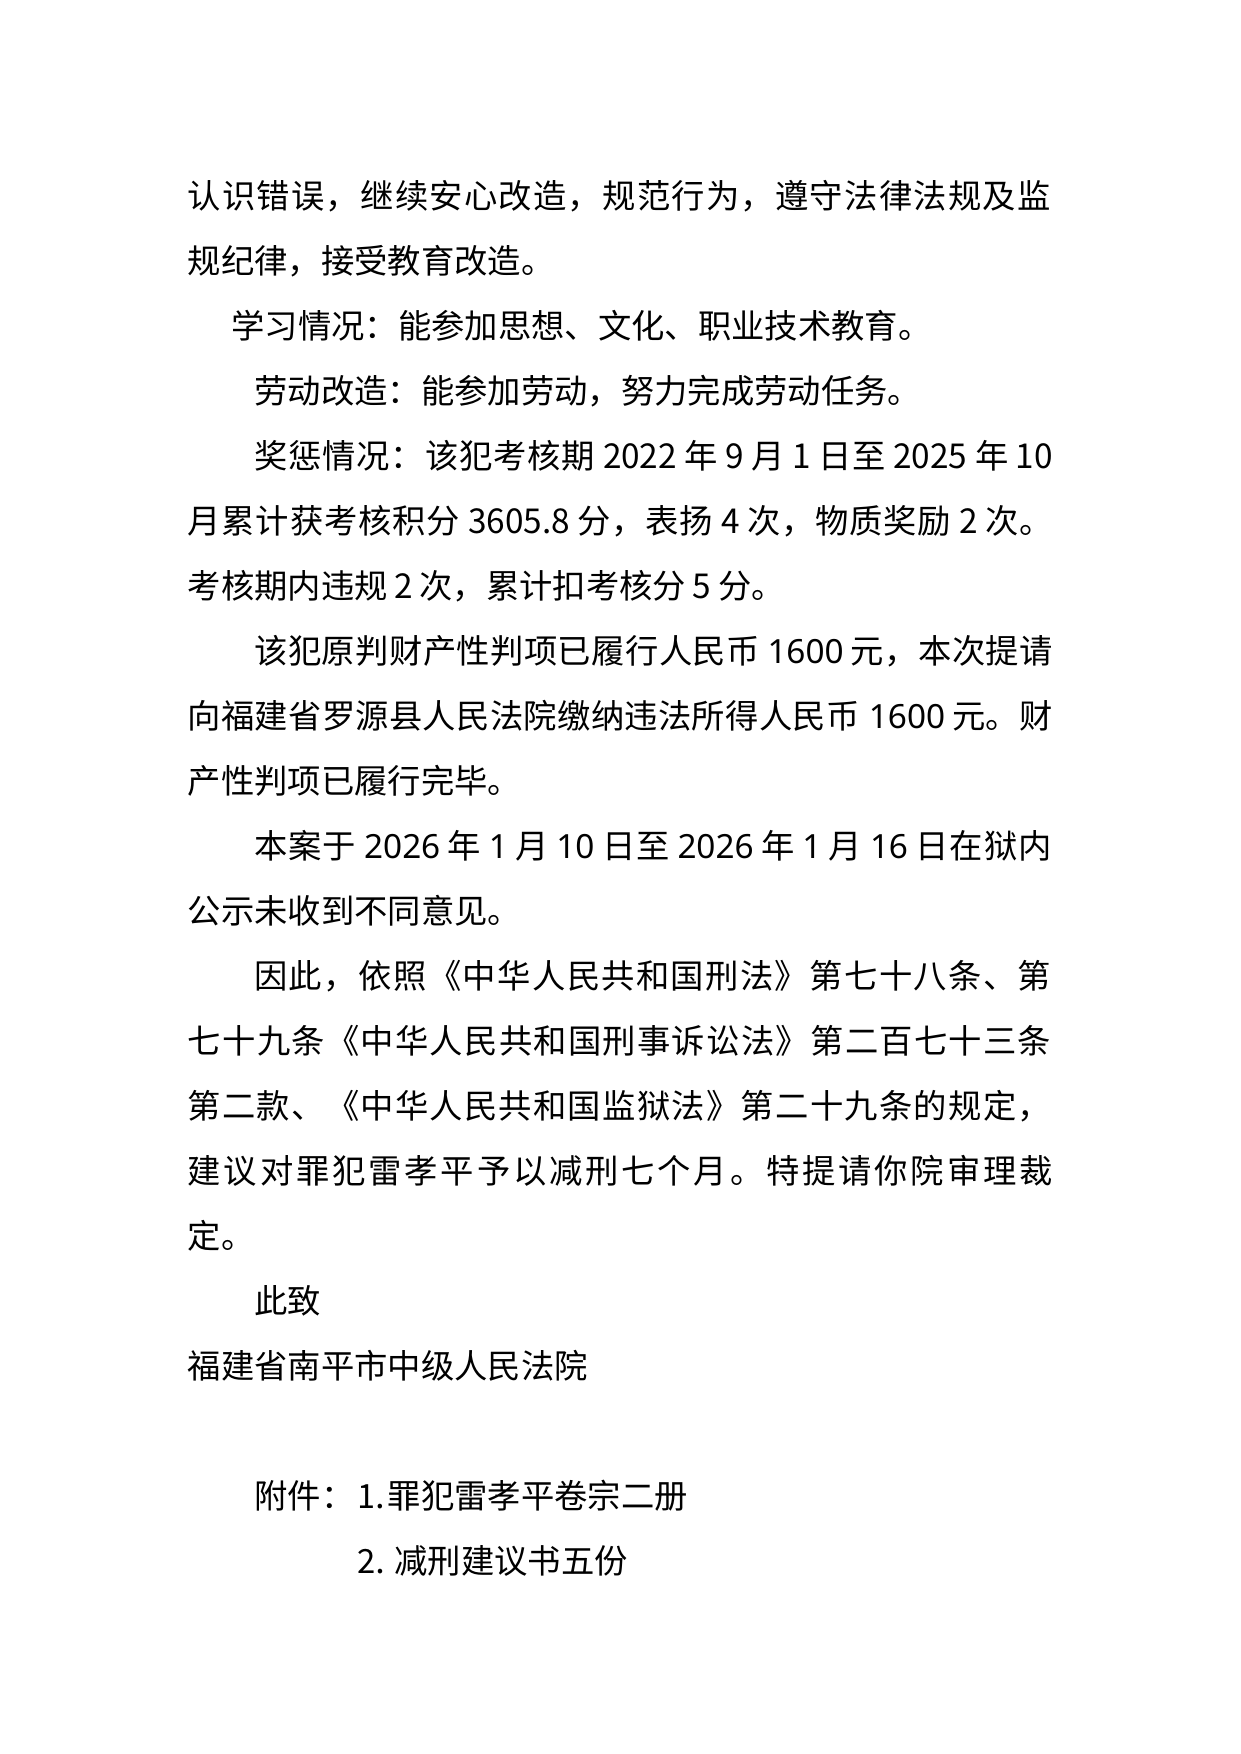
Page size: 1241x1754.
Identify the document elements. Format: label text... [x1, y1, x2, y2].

text 本案于2026年1月10日至2026年1月16日在狱内公示未收到不同意见。 [187, 812, 1053, 942]
text 学习情况：能参加思想、文化、职业技术教育。 [187, 292, 1053, 357]
text ⒉减刑建议书五份 [254, 1527, 1058, 1592]
text 该犯原判财产性判项已履行人民币1600元，本次提请向福建省罗源县人民法院缴纳违法所得人民币1600元。财产性判项已履行完毕。 [187, 617, 1053, 812]
text 劳动改造：能参加劳动，努力完成劳动任务。 [187, 357, 1053, 422]
text 此致 [187, 1267, 1058, 1332]
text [187, 162, 1053, 292]
text 奖惩情况：该犯考核期2022年9月1日至2025年10月累计获考核积分3605.8分，表扬4次，物质奖励2次。考核期内违规2次，累计扣考核分5分。 [187, 422, 1053, 617]
text 因此，依照《中华人民共和国刑法》第七十八条、第七十九条《中华人民共和国刑事诉讼法》第二百七十三条第二款、《中华人民共和国监狱法》第二十九条的规定，建议对罪犯雷孝平予以减刑七个月。特提请你院审理裁定。 [187, 942, 1053, 1267]
text 附件：⒈罪犯雷孝平卷宗二册 [254, 1462, 1053, 1527]
text 福建省南平市中级人民法院 [187, 1332, 1058, 1397]
